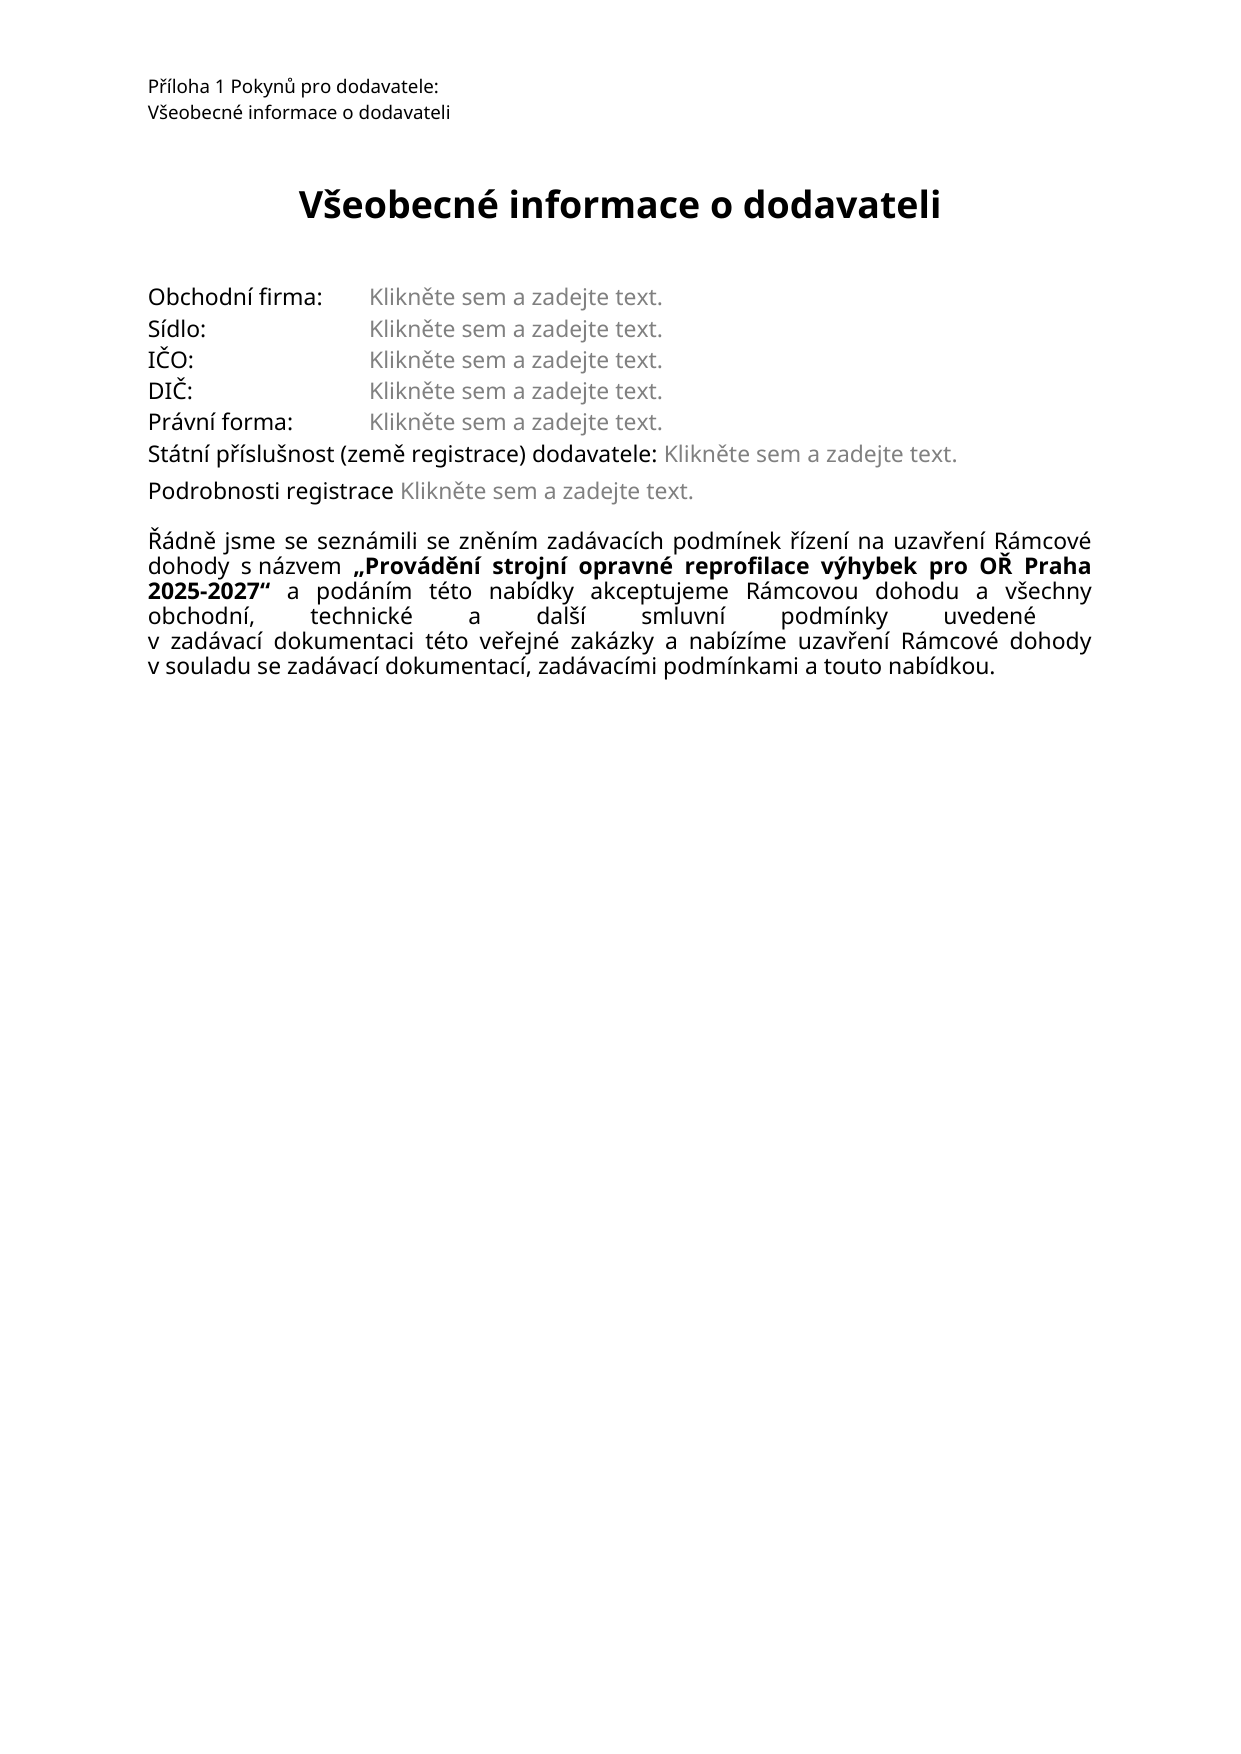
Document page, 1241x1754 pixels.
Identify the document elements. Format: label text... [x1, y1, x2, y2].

text Podrobnosti registrace [148, 479, 1093, 504]
text Sídlo: [148, 317, 1093, 342]
text IČO: [148, 348, 1093, 373]
text DIČ: [148, 379, 1093, 404]
text Obchodní firma: [148, 286, 1093, 311]
title Všeobecné informace o dodavateli [148, 178, 1093, 229]
text Právní forma: [148, 411, 1093, 436]
text Řádně jsme se seznámili se zněním zadávacích podmínek řízení na uzavření Rámcové dohody s názvem „Provádění strojní opravné reprofilace výhybek pro OŘ Praha 2025-2027“ a podáním této nabídky akceptujeme Rámcovou dohodu a všechny obchodní, technické a další smluvní podmínky uvedené v zadávací dokumentaci této veřejné zakázky a nabízíme uzavření Rámcové dohody v souladu se zadávací dokumentací, zadávacími podmínkami a touto nabídkou. [148, 529, 1093, 679]
text Státní příslušnost (země registrace) dodavatele: [148, 442, 1093, 467]
